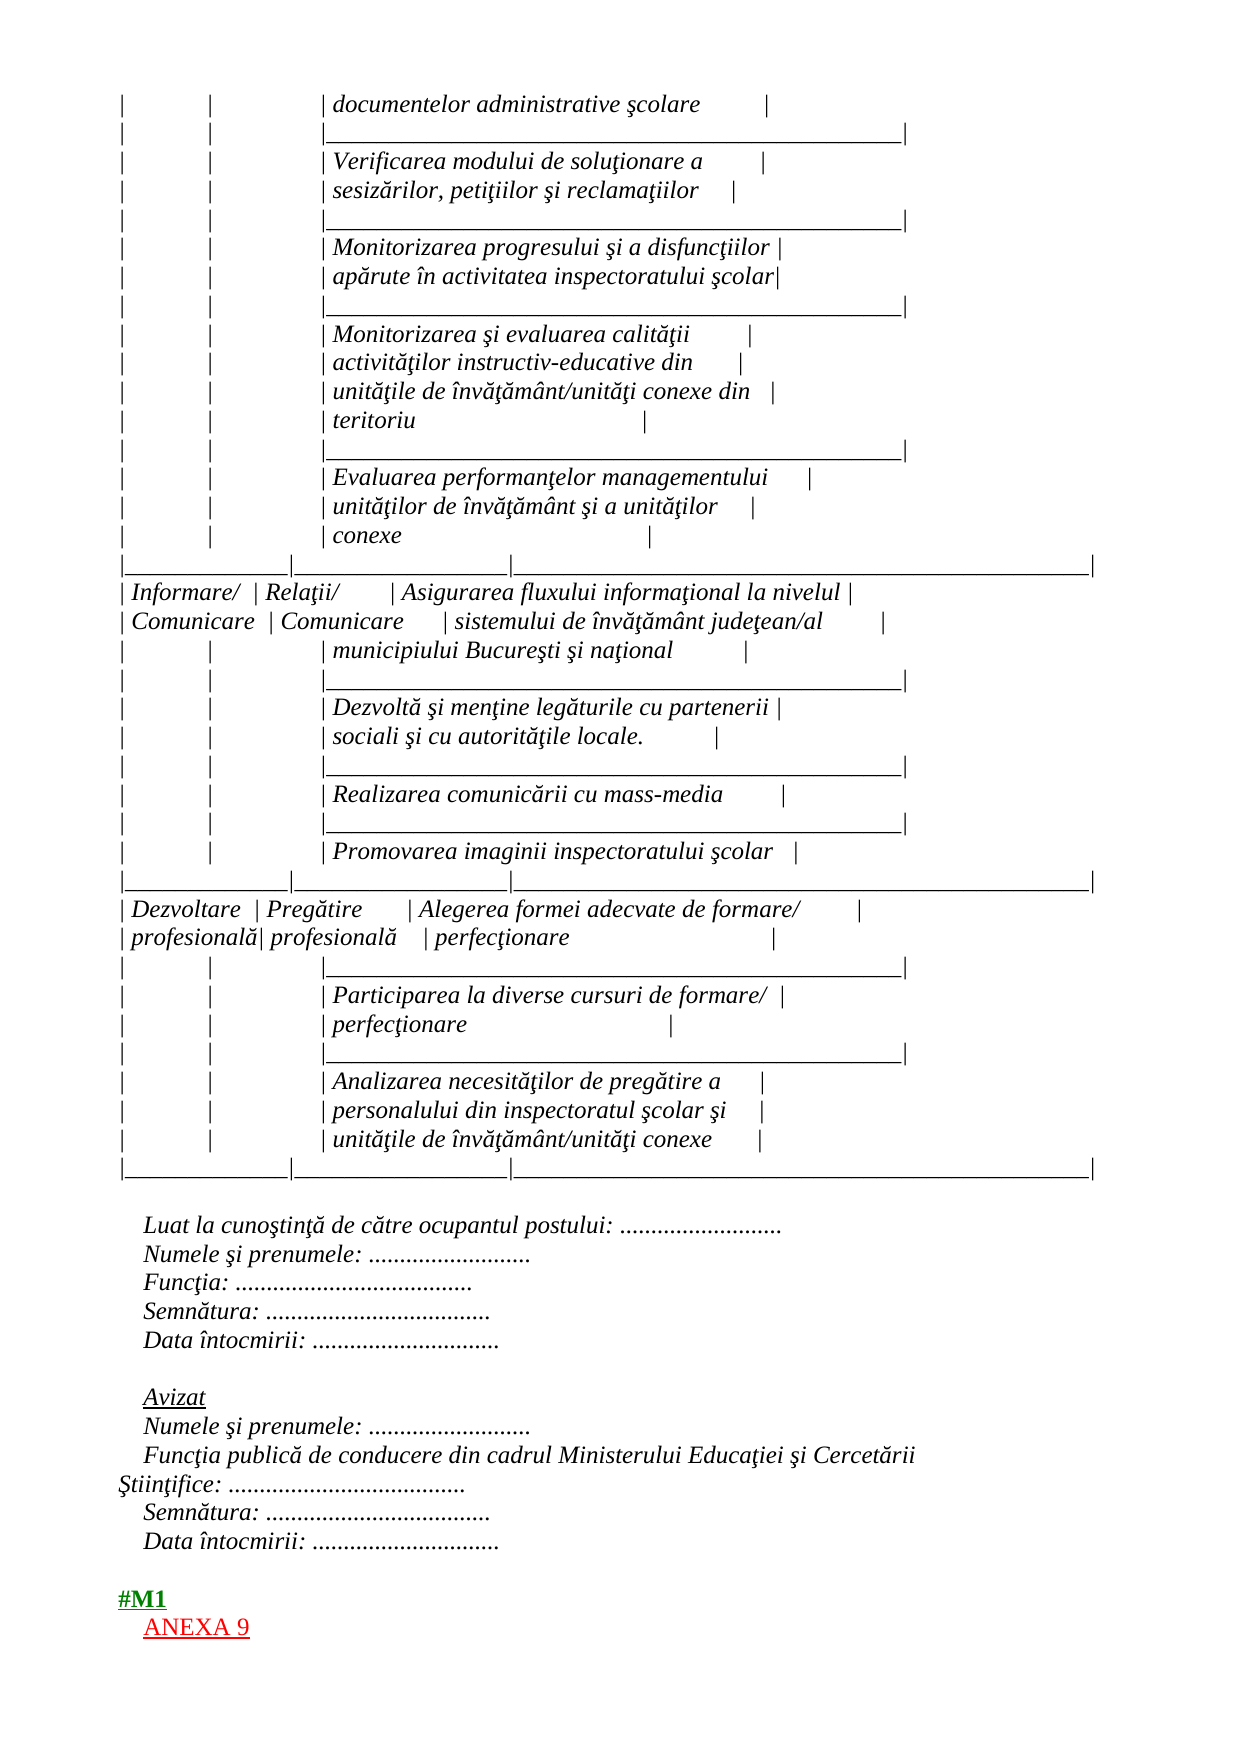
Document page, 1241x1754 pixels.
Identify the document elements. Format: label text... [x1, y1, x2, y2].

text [118, 204, 1181, 232]
text | | | municipiului Bucureşti şi naţional | [118, 635, 1181, 664]
text Avizat [118, 1382, 1181, 1411]
text Numele şi prenumele: .......................... [118, 1239, 1181, 1267]
text | | | conexe | [118, 520, 1181, 549]
text Data întocmirii: .............................. [118, 1526, 1181, 1555]
text | | | unităţile de învăţământ/unităţi conexe | [118, 1124, 1181, 1152]
text Funcţia publică de conducere din cadrul Ministerului Educaţiei şi Cercetării Ştiinţifice: ...................................... [118, 1440, 1181, 1497]
text | | |______________________________________________| [118, 664, 1181, 692]
text | | |______________________________________________| [118, 290, 1181, 319]
text | | | personalului din inspectoratul şcolar şi | [118, 1095, 1181, 1124]
text | | | Participarea la diverse cursuri de formare/ | [118, 980, 1181, 1009]
text Numele şi prenumele: .......................... [118, 1411, 1181, 1440]
text Funcţia: ...................................... [118, 1267, 1181, 1296]
text | | | Evaluarea performanţelor managementului | [118, 462, 1181, 491]
text | Dezvoltare | Pregătire | Alegerea formei adecvate de formare/ | [118, 894, 1181, 922]
text |_____________|_________________|______________________________________________| [118, 1152, 1181, 1181]
text |_____________|_________________|______________________________________________| [118, 865, 1181, 894]
text Semnătura: .................................... [118, 1296, 1181, 1325]
text ANEXA 9 [118, 1612, 1181, 1641]
text | | | sociali şi cu autorităţile locale. | [118, 721, 1181, 750]
text | | | sesizărilor, petiţiilor şi reclamaţiilor | [118, 175, 1181, 204]
text Semnătura: .................................... [118, 1497, 1181, 1526]
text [118, 117, 1181, 146]
text | Informare/ | Relaţii/ | Asigurarea fluxului informaţional la nivelul | [118, 577, 1181, 606]
text | Comunicare | Comunicare | sistemului de învăţământ judeţean/al | [118, 606, 1181, 635]
text | | |______________________________________________| [118, 434, 1181, 462]
text | | | apărute în activitatea inspectoratului şcolar| [118, 261, 1181, 290]
text | | | activităţilor instructiv-educative din | [118, 347, 1181, 376]
text | | | unităţilor de învăţământ şi a unităţilor | [118, 491, 1181, 520]
text Data întocmirii: .............................. [118, 1325, 1181, 1354]
text | | | teritoriu | [118, 405, 1181, 434]
text | | | Dezvoltă şi menţine legăturile cu partenerii | [118, 692, 1181, 721]
text | | | Promovarea imaginii inspectoratului şcolar | [118, 836, 1181, 865]
text | profesională| profesională | perfecţionare | [118, 922, 1181, 951]
text | | | Monitorizarea şi evaluarea calităţii | [118, 319, 1181, 347]
text | | | unităţile de învăţământ/unităţi conexe din | [118, 376, 1181, 405]
text | | | Verificarea modului de soluţionare a | [118, 146, 1181, 175]
text | | | perfecţionare | [118, 1009, 1181, 1037]
text | | |______________________________________________| [118, 807, 1181, 836]
text | | | Realizarea comunicării cu mass-media | [118, 779, 1181, 807]
text | | | Analizarea necesităţilor de pregătire a | [118, 1066, 1181, 1095]
text |_____________|_________________|______________________________________________| [118, 549, 1181, 577]
text | | | documentelor administrative şcolare | [118, 89, 1181, 117]
text #M1 [118, 1584, 1181, 1612]
text Luat la cunoştinţă de către ocupantul postului: .......................... [118, 1210, 1181, 1239]
text | | | Monitorizarea progresului şi a disfuncţiilor | [118, 232, 1181, 261]
text | | |______________________________________________| [118, 951, 1181, 980]
text | | |______________________________________________| [118, 1037, 1181, 1066]
text | | |______________________________________________| [118, 750, 1181, 779]
